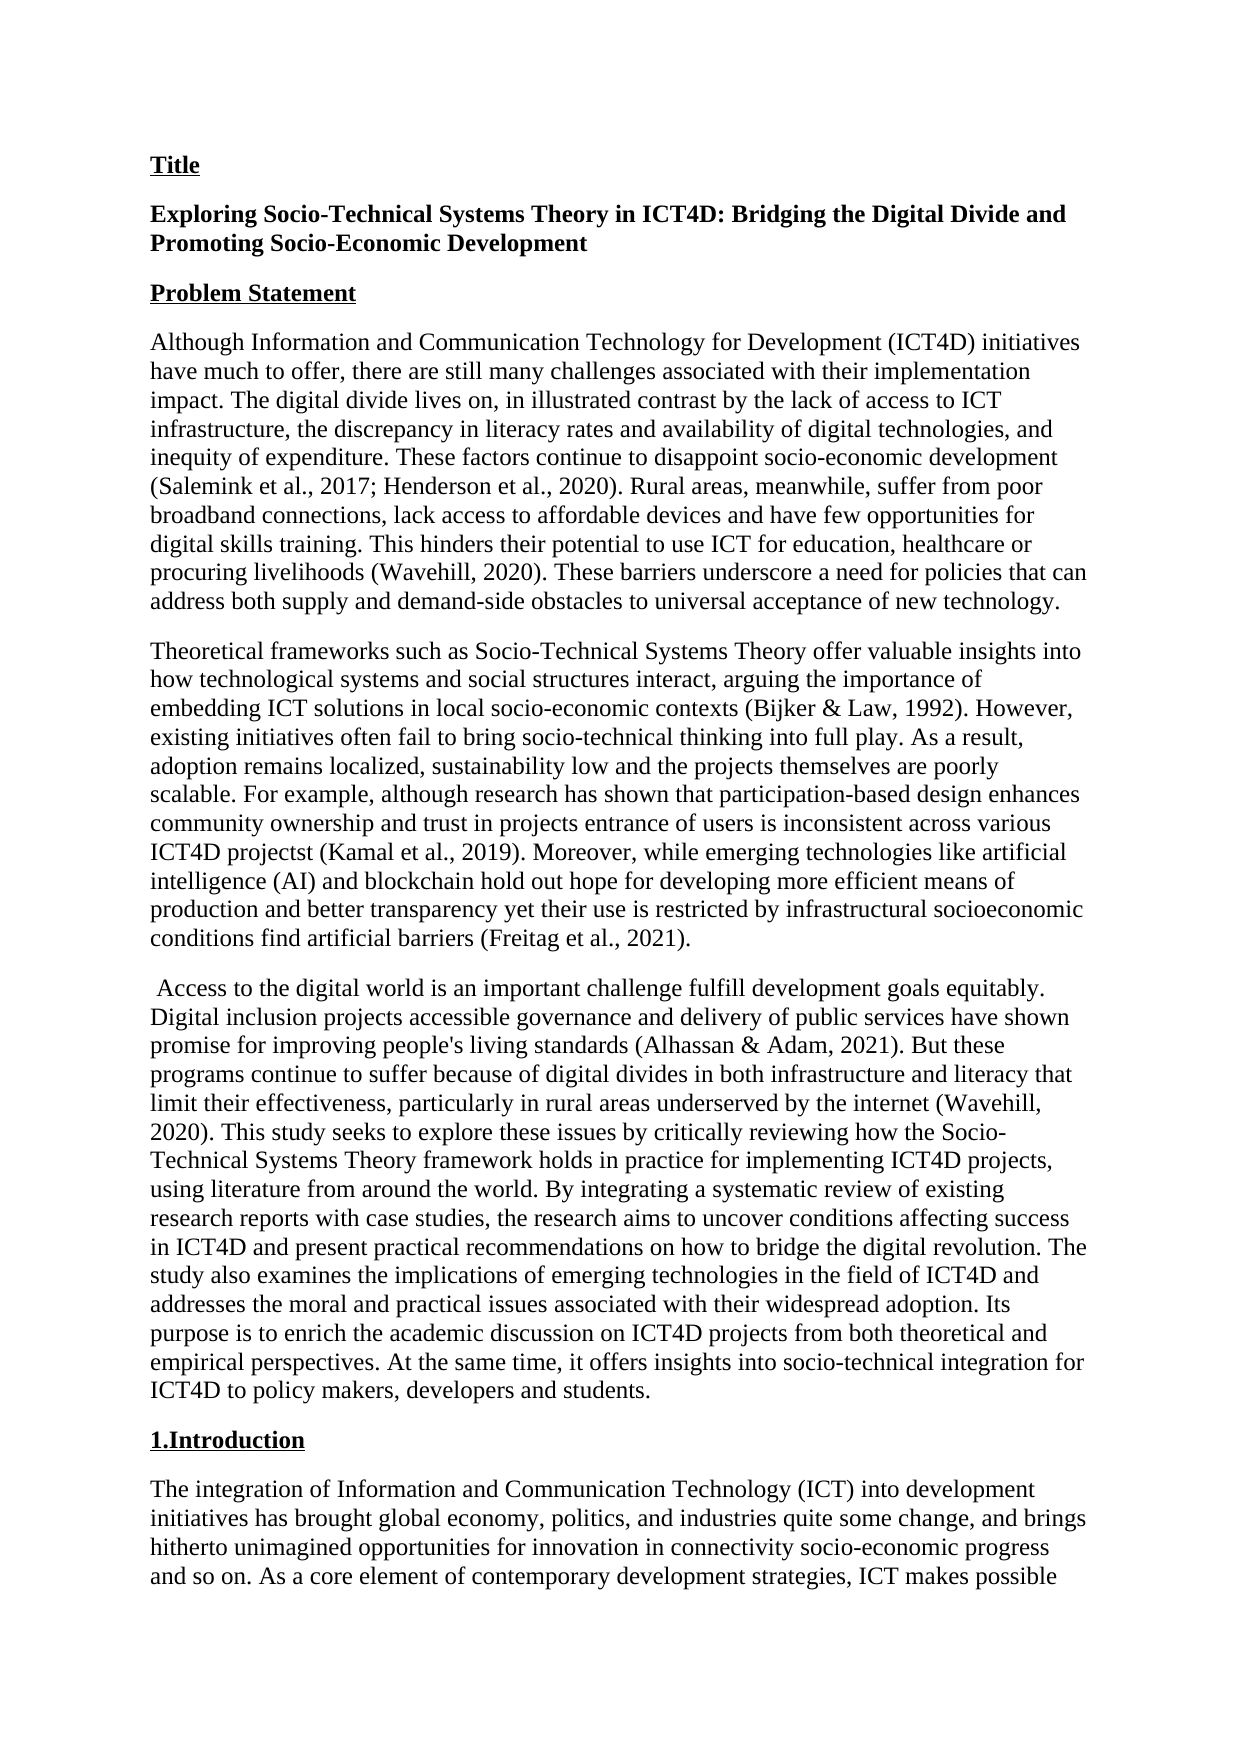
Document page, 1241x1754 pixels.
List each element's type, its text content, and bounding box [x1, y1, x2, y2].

text Problem Statement [150, 278, 1090, 307]
text Access to the digital world is an important challenge fulfill development goals equitably. Digital inclusion projects accessible governance and delivery of public services have shown promise for improving people's living standards (Alhassan & Adam, 2021). But these programs continue to suffer because of digital divides in both infrastructure and literacy that limit their effectiveness, particularly in rural areas underserved by the internet (Wavehill, 2020). This study seeks to explore these issues by critically reviewing how the Socio-Technical Systems Theory framework holds in practice for implementing ICT4D projects, using literature from around the world. By integrating a systematic review of existing research reports with case studies, the research aims to uncover conditions affecting success in ICT4D and present practical recommendations on how to bridge the digital revolution. The study also examines the implications of emerging technologies in the field of ICT4D and addresses the moral and practical issues associated with their widespread adoption. Its purpose is to enrich the academic discussion on ICT4D projects from both theoretical and empirical perspectives. At the same time, it offers insights into socio-technical integration for ICT4D to policy makers, developers and students. [150, 973, 1090, 1404]
text Although Information and Communication Technology for Development (ICT4D) initiatives have much to offer, there are still many challenges associated with their implementation impact. The digital divide lives on, in illustrated contrast by the lack of access to ICT infrastructure, the discrepancy in literacy rates and availability of digital technologies, and inequity of expenditure. These factors continue to disappoint socio-economic development (Salemink et al., 2017; Henderson et al., 2020). Rural areas, meanwhile, suffer from poor broadband connections, lack access to affordable devices and have few opportunities for digital skills training. This hinders their potential to use ICT for education, healthcare or procuring livelihoods (Wavehill, 2020). These barriers underscore a need for policies that can address both supply and demand-side obstacles to universal acceptance of new technology. [150, 327, 1090, 615]
text Theoretical frameworks such as Socio-Technical Systems Theory offer valuable insights into how technological systems and social structures interact, arguing the importance of embedding ICT solutions in local socio-economic contexts (Bijker & Law, 1992). However, existing initiatives often fail to bring socio-technical thinking into full play. As a result, adoption remains localized, sustainability low and the projects themselves are poorly scalable. For example, although research has shown that participation-based design enhances community ownership and trust in projects entrance of users is inconsistent across various ICT4D projectst (Kamal et al., 2019). Moreover, while emerging technologies like artificial intelligence (AI) and blockchain hold out hope for developing more efficient means of production and better transparency yet their use is restricted by infrastructural socioeconomic conditions find artificial barriers (Freitag et al., 2021). [150, 636, 1090, 952]
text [150, 1474, 1090, 1589]
text 1.Introduction [150, 1425, 1090, 1454]
text Exploring Socio-Technical Systems Theory in ICT4D: Bridging the Digital Divide and Promoting Socio-Economic Development [150, 199, 1090, 257]
text Title [150, 150, 1090, 179]
